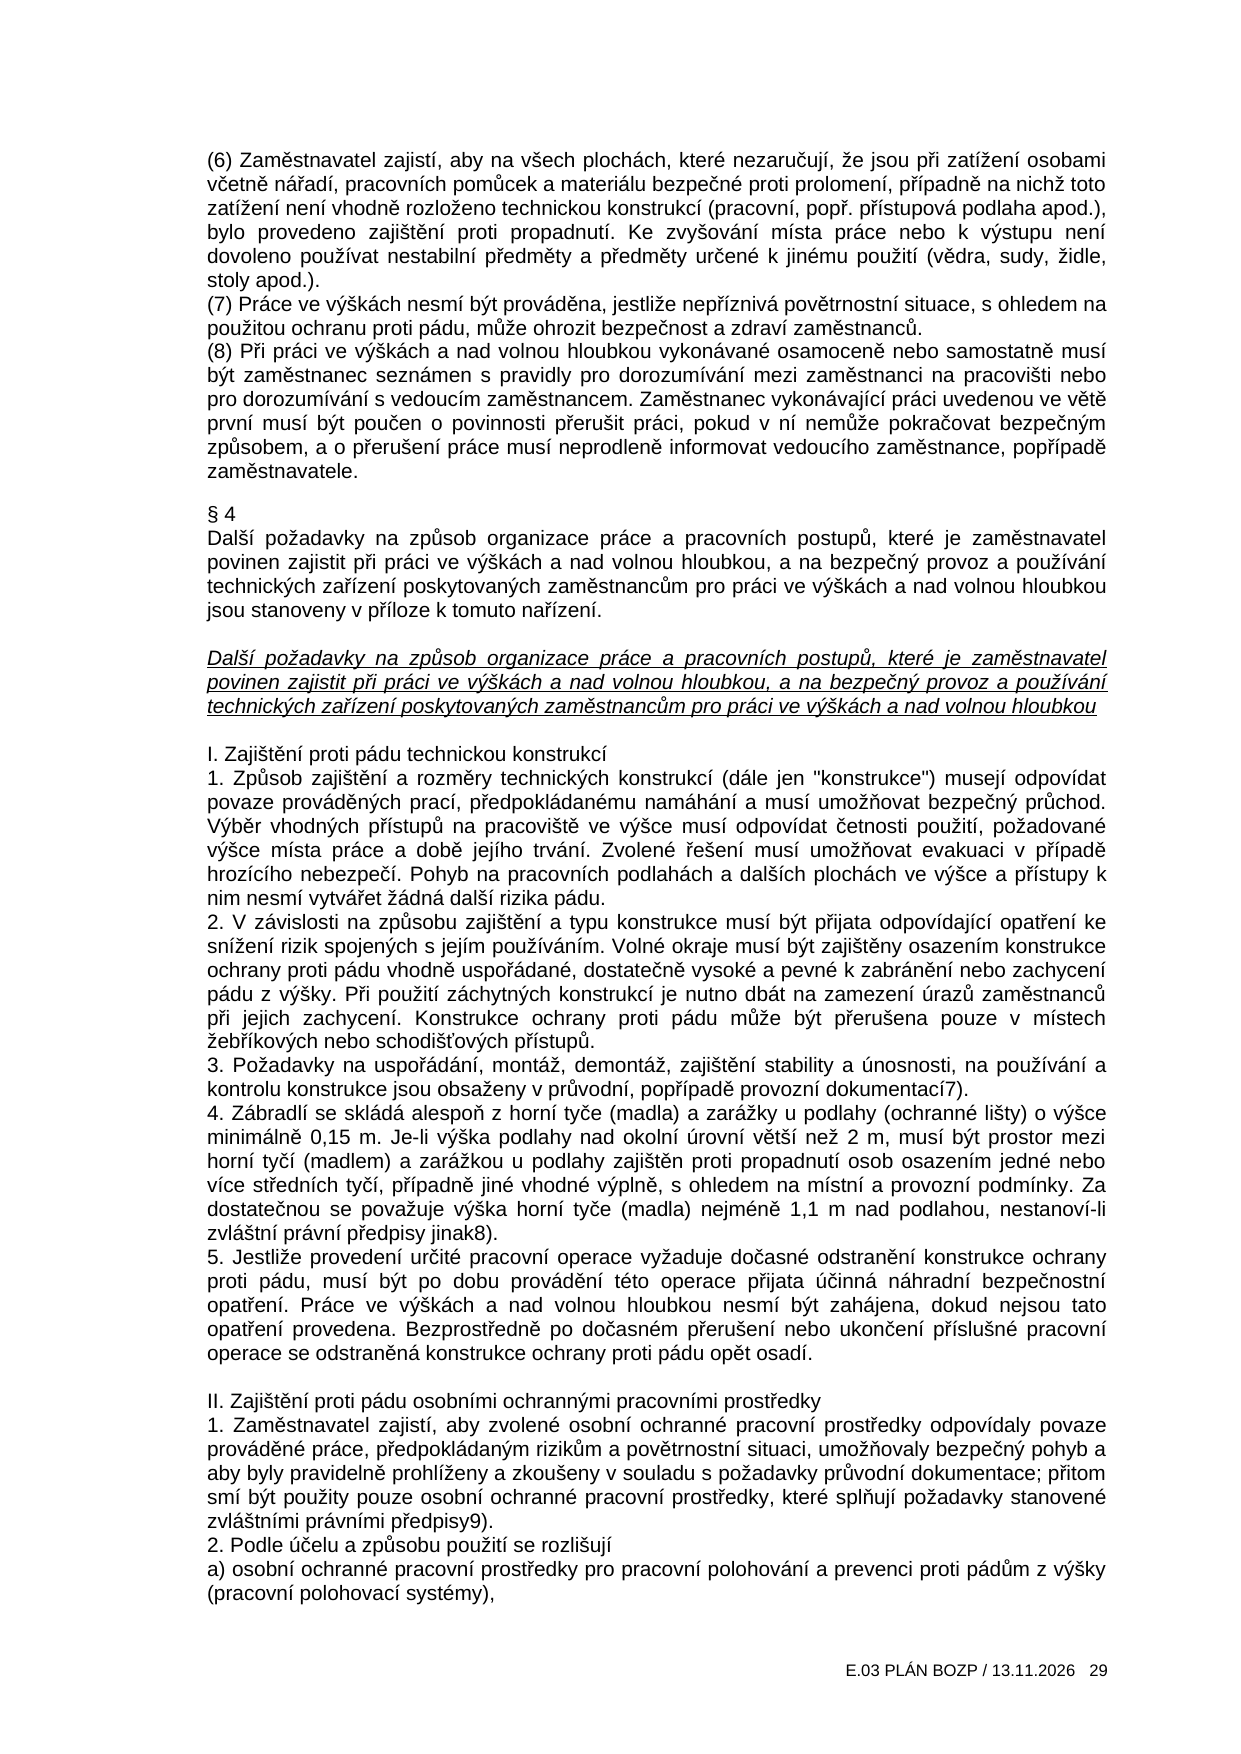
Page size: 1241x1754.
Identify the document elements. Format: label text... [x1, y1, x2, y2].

text 1. Způsob zajištění a rozměry technických konstrukcí (dále jen "konstrukce") musejí odpovídat povaze prováděných prací, předpokládanému namáhání a musí umožňovat bezpečný průchod. Výběr vhodných přístupů na pracoviště ve výšce musí odpovídat četnosti použití, požadované výšce místa práce a době jejího trvání. Zvolené řešení musí umožňovat evakuaci v případě hrozícího nebezpečí. Pohyb na pracovních podlahách a dalších plochách ve výšce a přístupy k nim nesmí vytvářet žádná další rizika pádu. [207, 766, 1107, 909]
text 3. Požadavky na uspořádání, montáž, demontáž, zajištění stability a únosnosti, na používání a kontrolu konstrukce jsou obsaženy v průvodní, popřípadě provozní dokumentací7). [207, 1053, 1107, 1101]
text II. Zajištění proti pádu osobními ochrannými pracovními prostředky [207, 1389, 1107, 1413]
text Další požadavky na způsob organizace práce a pracovních postupů, které je zaměstnavatel povinen zajistit při práci ve výškách a nad volnou hloubkou, a na bezpečný provoz a používání technických zařízení poskytovaných zaměstnancům pro práci ve výškách a nad volnou hloubkou jsou stanoveny v příloze k tomuto nařízení. [207, 526, 1107, 622]
text I. Zajištění proti pádu technickou konstrukcí [207, 742, 1107, 766]
text § 4 [207, 502, 1107, 526]
text Další požadavky na způsob organizace práce a pracovních postupů, které je zaměstnavatel povinen zajistit při práci ve výškách a nad volnou hloubkou, a na bezpečný provoz a používání technických zařízení poskytovaných zaměstnancům pro práci ve výškách a nad volnou hloubkou [207, 692, 1107, 718]
text 4. Zábradlí se skládá alespoň z horní tyče (madla) a zarážky u podlahy (ochranné lišty) o výšce minimálně 0,15 m. Je-li výška podlahy nad okolní úrovní větší než 2 m, musí být prostor mezi horní tyčí (madlem) a zarážkou u podlahy zajištěn proti propadnutí osob osazením jedné nebo více středních tyčí, případně jiné vhodné výplně, s ohledem na místní a provozní podmínky. Za dostatečnou se považuje výška horní tyče (madla) nejméně 1,1 m nad podlahou, nestanoví-li zvláštní právní předpisy jinak8). [207, 1101, 1107, 1245]
text (8) Při práci ve výškách a nad volnou hloubkou vykonávané osamoceně nebo samostatně musí být zaměstnanec seznámen s pravidly pro dorozumívání mezi zaměstnanci na pracovišti nebo pro dorozumívání s vedoucím zaměstnancem. Zaměstnanec vykonávající práci uvedenou ve větě první musí být poučen o povinnosti přerušit práci, pokud v ní nemůže pokračovat bezpečným způsobem, a o přerušení práce musí neprodleně informovat vedoucího zaměstnance, popřípadě zaměstnavatele. [207, 339, 1107, 483]
text Další požadavky na způsob organizace práce a pracovních postupů, které je zaměstnavatel povinen zajistit při práci ve výškách a nad volnou hloubkou, a na bezpečný provoz a používání technických zařízení poskytovaných zaměstnancům pro práci ve výškách a nad volnou hloubkou [207, 668, 1107, 691]
text a) osobní ochranné pracovní prostředky pro pracovní polohování a prevenci proti pádům z výšky (pracovní polohovací systémy), [207, 1556, 1107, 1604]
text 2. V závislosti na způsobu zajištění a typu konstrukce musí být přijata odpovídající opatření ke snížení rizik spojených s jejím používáním. Volné okraje musí být zajištěny osazením konstrukce ochrany proti pádu vhodně uspořádané, dostatečně vysoké a pevné k zabránění nebo zachycení pádu z výšky. Při použití záchytných konstrukcí je nutno dbát na zamezení úrazů zaměstnanců při jejich zachycení. Konstrukce ochrany proti pádu může být přerušena pouze v místech žebříkových nebo schodišťových přístupů. [207, 909, 1107, 1053]
text 1. Zaměstnavatel zajistí, aby zvolené osobní ochranné pracovní prostředky odpovídaly povaze prováděné práce, předpokládaným rizikům a povětrnostní situaci, umožňovaly bezpečný pohyb a aby byly pravidelně prohlíženy a zkoušeny v souladu s požadavky průvodní dokumentace; přitom smí být použity pouze osobní ochranné pracovní prostředky, které splňují požadavky stanovené zvláštními právními předpisy9). [207, 1413, 1107, 1532]
text 2. Podle účelu a způsobu použití se rozlišují [207, 1532, 1107, 1556]
text (6) Zaměstnavatel zajistí, aby na všech plochách, které nezaručují, že jsou při zatížení osobami včetně nářadí, pracovních pomůcek a materiálu bezpečné proti prolomení, případně na nichž toto zatížení není vhodně rozloženo technickou konstrukcí (pracovní, popř. přístupová podlaha apod.), bylo provedeno zajištění proti propadnutí. Ke zvyšování místa práce nebo k výstupu není dovoleno používat nestabilní předměty a předměty určené k jinému použití (vědra, sudy, židle, stoly apod.). [207, 148, 1107, 291]
text (7) Práce ve výškách nesmí být prováděna, jestliže nepříznivá povětrnostní situace, s ohledem na použitou ochranu proti pádu, může ohrozit bezpečnost a zdraví zaměstnanců. [207, 291, 1107, 339]
text Další požadavky na způsob organizace práce a pracovních postupů, které je zaměstnavatel povinen zajistit při práci ve výškách a nad volnou hloubkou, a na bezpečný provoz a používání technických zařízení poskytovaných zaměstnancům pro práci ve výškách a nad volnou hloubkou [207, 646, 1107, 667]
text 5. Jestliže provedení určité pracovní operace vyžaduje dočasné odstranění konstrukce ochrany proti pádu, musí být po dobu provádění této operace přijata účinná náhradní bezpečnostní opatření. Práce ve výškách a nad volnou hloubkou nesmí být zahájena, dokud nejsou tato opatření provedena. Bezprostředně po dočasném přerušení nebo ukončení příslušné pracovní operace se odstraněná konstrukce ochrany proti pádu opět osadí. [207, 1245, 1107, 1365]
